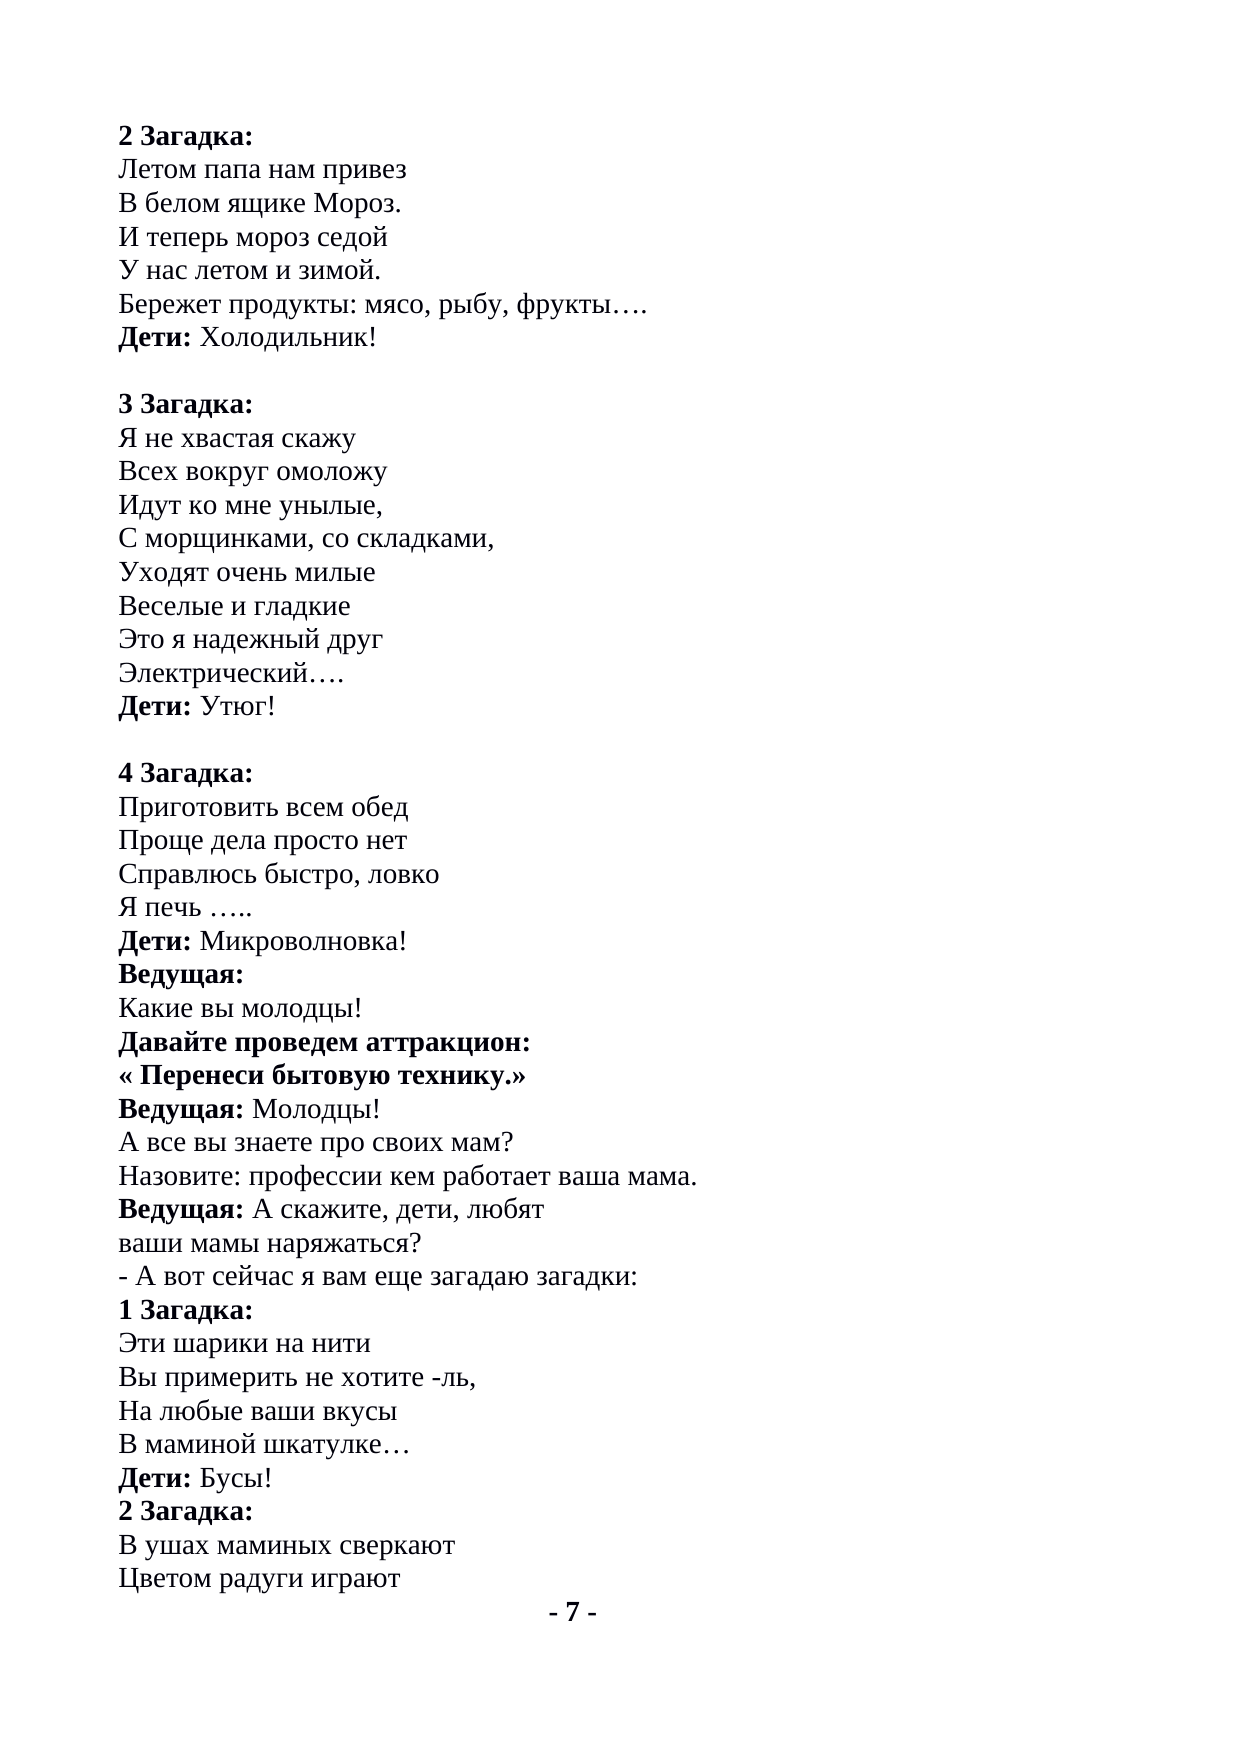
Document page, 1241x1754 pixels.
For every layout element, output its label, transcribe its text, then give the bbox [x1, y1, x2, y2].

text Проще дела просто нет [118, 822, 1157, 856]
text Электрический…. [118, 655, 1157, 688]
text У нас летом и зимой. [118, 252, 1157, 286]
text 4 Загадка: [118, 755, 1157, 789]
text 1 Загадка: [118, 1292, 1157, 1326]
text Приготовить всем обед [118, 789, 1157, 822]
text Цветом радуги играют [118, 1560, 1157, 1594]
text Дети: Микроволновка! [118, 923, 1157, 957]
text Веселые и гладкие [118, 588, 1157, 621]
text Всех вокруг омоложу [118, 453, 1157, 487]
text « Перенеси бытовую технику.» [118, 1057, 1157, 1091]
text В ушах маминых сверкают [118, 1527, 1157, 1560]
text Назовите: профессии кем работает ваша мама. [118, 1158, 1157, 1191]
text Ведущая: А скажите, дети, любят [118, 1191, 1157, 1225]
text Это я надежный друг [118, 621, 1157, 655]
text На любые ваши вкусы [118, 1393, 1157, 1426]
text Какие вы молодцы! [118, 990, 1157, 1024]
text Летом папа нам привез [118, 152, 1157, 185]
text В маминой шкатулке… [118, 1426, 1157, 1460]
text Дети: Холодильник! [118, 319, 1157, 353]
text Дети: Бусы! [118, 1460, 1157, 1493]
text - 7 - [118, 1594, 1157, 1627]
text 3 Загадка: [118, 386, 1157, 420]
text Давайте проведем аттракцион: [118, 1024, 1157, 1057]
text В белом ящике Мороз. [118, 185, 1157, 219]
text Уходят очень милые [118, 554, 1157, 588]
text 2 Загадка: [118, 118, 1157, 152]
text И теперь мороз седой [118, 219, 1157, 252]
text Эти шарики на нити [118, 1326, 1157, 1359]
text Ведущая: Молодцы! [118, 1091, 1157, 1124]
text 2 Загадка: [118, 1493, 1157, 1527]
text Бережет продукты: мясо, рыбу, фрукты…. [118, 286, 1157, 319]
text ваши мамы наряжаться? [118, 1225, 1157, 1258]
text А все вы знаете про своих мам? [118, 1124, 1157, 1158]
text Ведущая: [118, 957, 1157, 990]
text Вы примерить не хотите -ль, [118, 1359, 1157, 1393]
text Дети: Утюг! [118, 688, 1157, 722]
text Справлюсь быстро, ловко [118, 856, 1157, 889]
text - А вот сейчас я вам еще загадаю загадки: [118, 1258, 1157, 1292]
text Я печь ….. [118, 889, 1157, 923]
text Я не хвастая скажу [118, 420, 1157, 453]
text С морщинками, со складками, [118, 521, 1157, 554]
text Идут ко мне унылые, [118, 487, 1157, 521]
